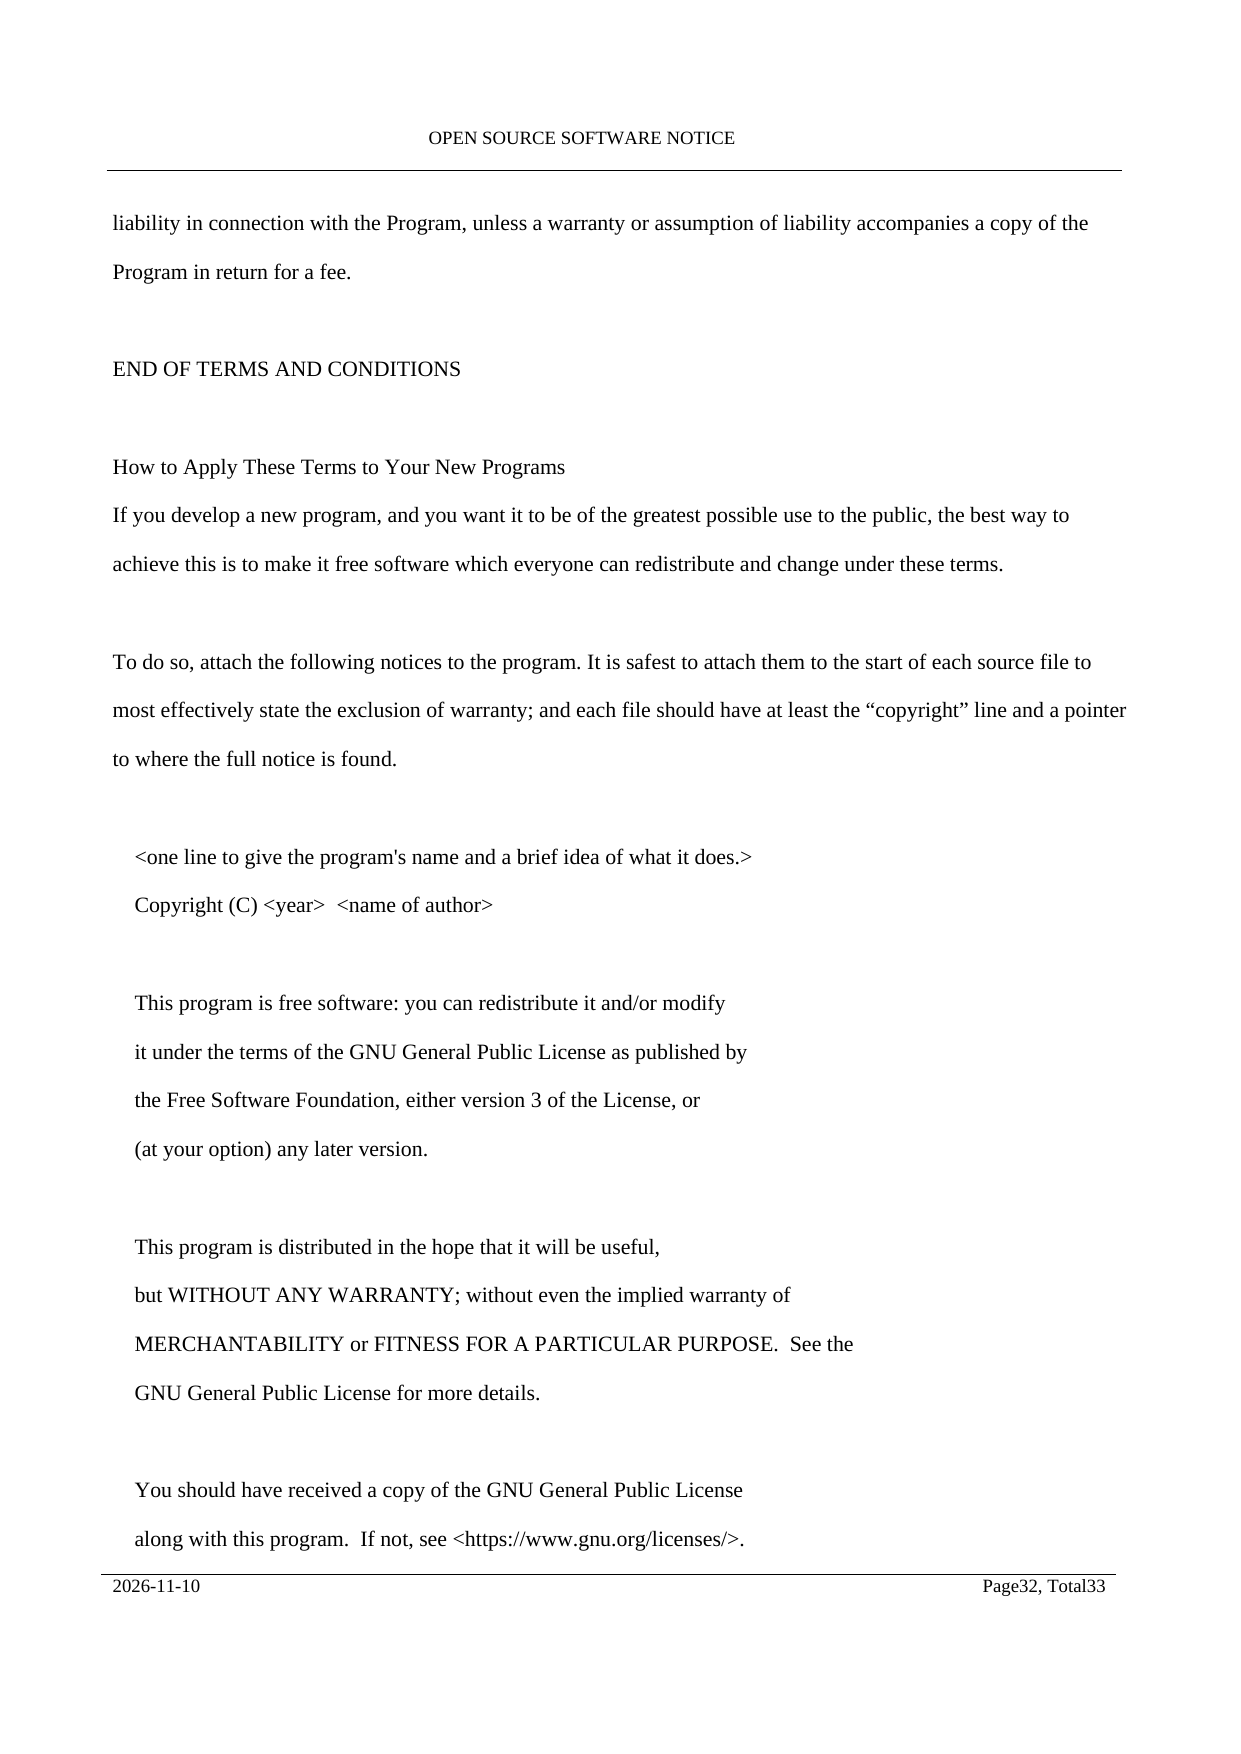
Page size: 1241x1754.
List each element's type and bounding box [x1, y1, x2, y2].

text [112, 206, 1128, 1555]
